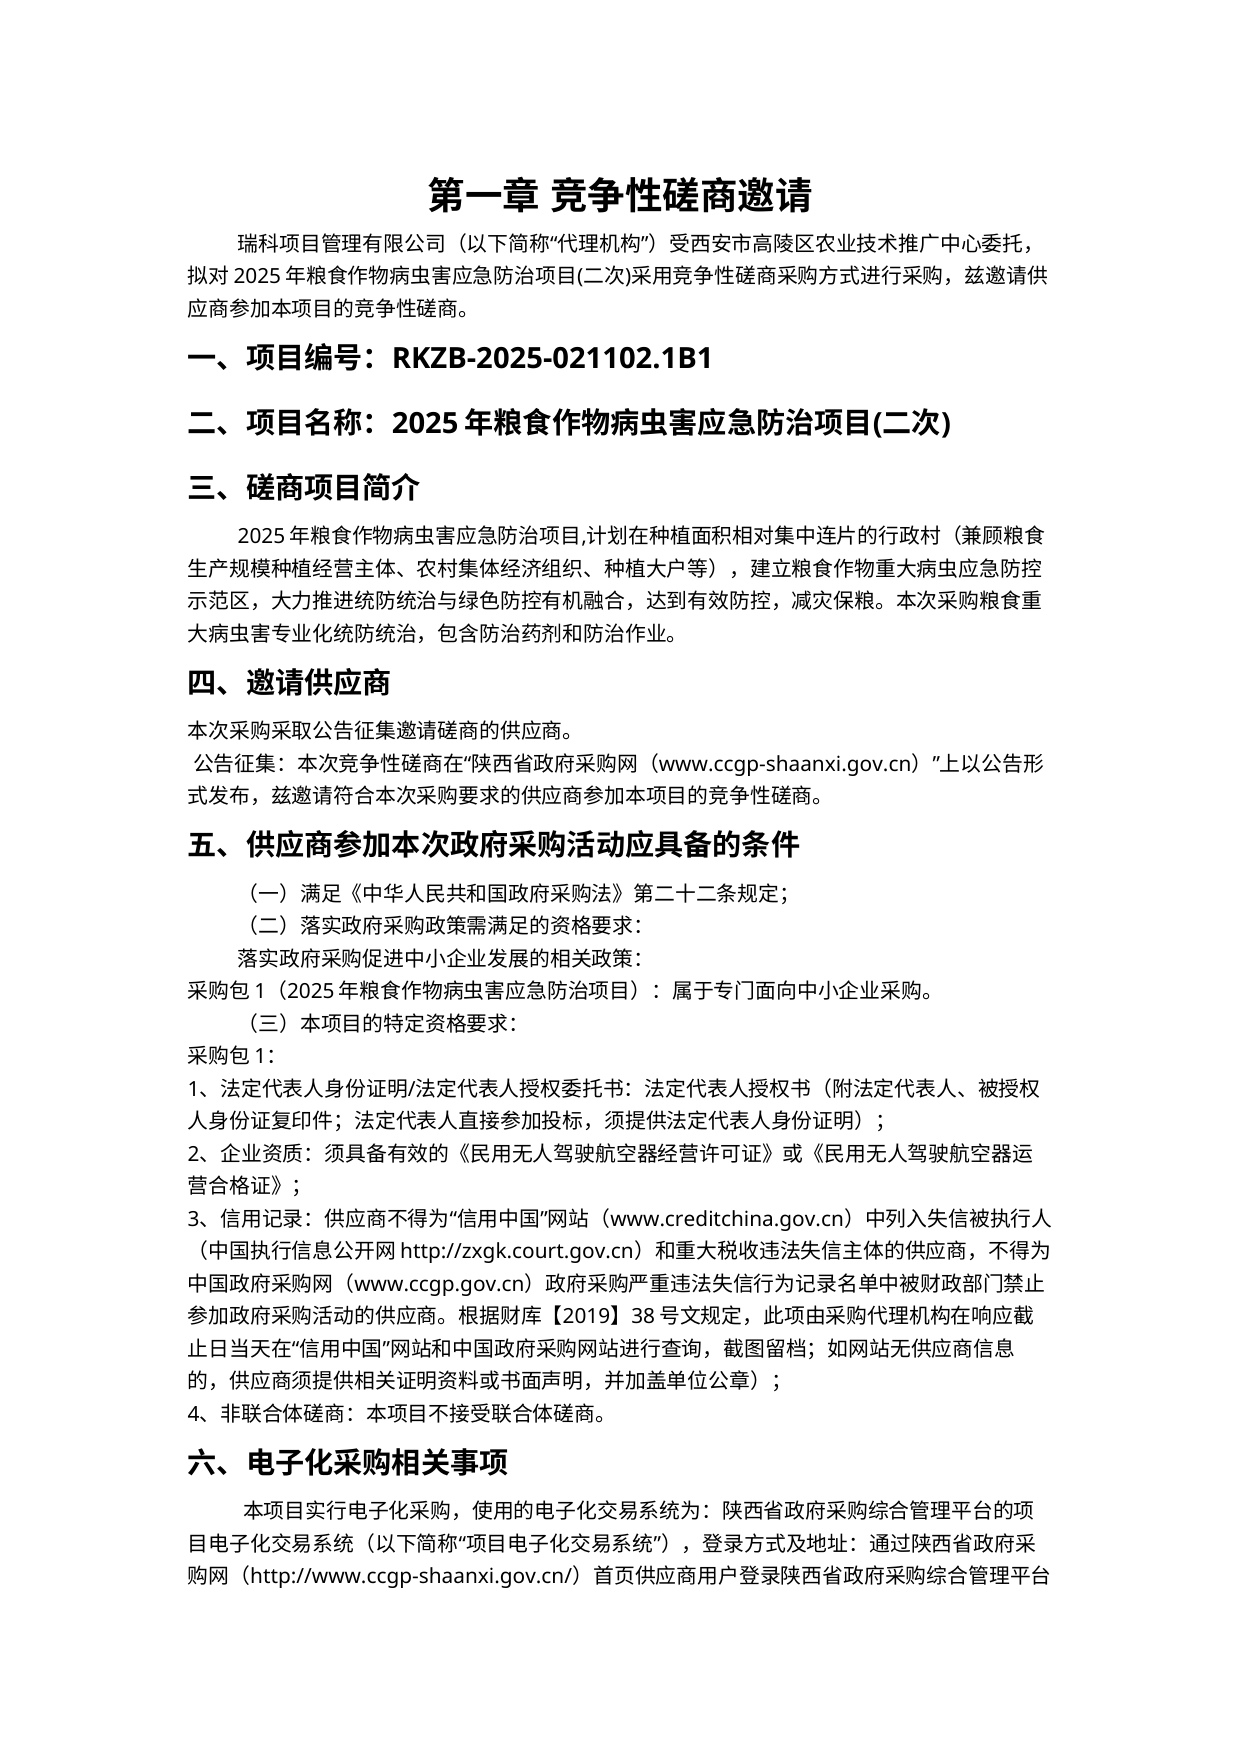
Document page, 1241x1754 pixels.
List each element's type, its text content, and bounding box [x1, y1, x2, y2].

text 2025年粮食作物病虫害应急防治项目,计划在种植面积相对集中连片的行政村（兼顾粮食生产规模种植经营主体、农村集体经济组织、种植大户等），建立粮食作物重大病虫应急防控示范区，大力推进统防统治与绿色防控有机融合，达到有效防控，减灾保粮。本次采购粮食重大病虫害专业化统防统治，包含防治药剂和防治作业。 [187, 519, 1053, 649]
text 瑞科项目管理有限公司（以下简称“代理机构”）受西安市高陵区农业技术推广中心委托，拟对2025年粮食作物病虫害应急防治项目(二次)采用竞争性磋商采购方式进行采购，兹邀请供应商参加本项目的竞争性磋商。 [187, 227, 1053, 324]
text 三、磋商项目简介 [187, 454, 1053, 519]
text 一、项目编号：RKZB-2025-021102.1B1 [187, 324, 1053, 389]
text （一）满足《中华人民共和国政府采购法》第二十二条规定； [187, 877, 1053, 909]
text 4、非联合体磋商：本项目不接受联合体磋商。 [187, 1397, 1053, 1429]
text 落实政府采购促进中小企业发展的相关政策： [187, 942, 1053, 974]
text （二）落实政府采购政策需满足的资格要求： [187, 909, 1053, 942]
text 四、邀请供应商 [187, 649, 1053, 714]
text 二、项目名称：2025年粮食作物病虫害应急防治项目(二次) [187, 389, 1053, 454]
text 六、电子化采购相关事项 [187, 1429, 1053, 1494]
text 3、信用记录：供应商不得为“信用中国”网站（www.creditchina.gov.cn）中列入失信被执行人（中国执行信息公开网http://zxgk.court.gov.cn）和重大税收违法失信主体的供应商，不得为中国政府采购网（www.ccgp.gov.cn）政府采购严重违法失信行为记录名单中被财政部门禁止参加政府采购活动的供应商。根据财库【2019】38号文规定，此项由采购代理机构在响应截止日当天在“信用中国”网站和中国政府采购网站进行查询，截图留档；如网站无供应商信息的，供应商须提供相关证明资料或书面声明，并加盖单位公章）； [187, 1202, 1053, 1397]
text 采购包1（2025年粮食作物病虫害应急防治项目）：属于专门面向中小企业采购。 [187, 974, 1053, 1007]
text 1、法定代表人身份证明/法定代表人授权委托书：法定代表人授权书（附法定代表人、被授权人身份证复印件；法定代表人直接参加投标，须提供法定代表人身份证明）； [187, 1072, 1053, 1137]
text 五、供应商参加本次政府采购活动应具备的条件 [187, 812, 1053, 877]
text 2、企业资质：须具备有效的《民用无人驾驶航空器经营许可证》或《民用无人驾驶航空器运营合格证》； [187, 1137, 1053, 1202]
text 采购包1： [187, 1039, 1053, 1072]
text 本次采购采取公告征集邀请磋商的供应商。 [187, 714, 1053, 747]
text （三）本项目的特定资格要求： [187, 1007, 1053, 1039]
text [187, 1494, 1053, 1592]
text 公告征集：本次竞争性磋商在“陕西省政府采购网（www.ccgp-shaanxi.gov.cn）”上以公告形式发布，兹邀请符合本次采购要求的供应商参加本项目的竞争性磋商。 [187, 747, 1053, 812]
text 第一章 竞争性磋商邀请 [187, 162, 1053, 227]
